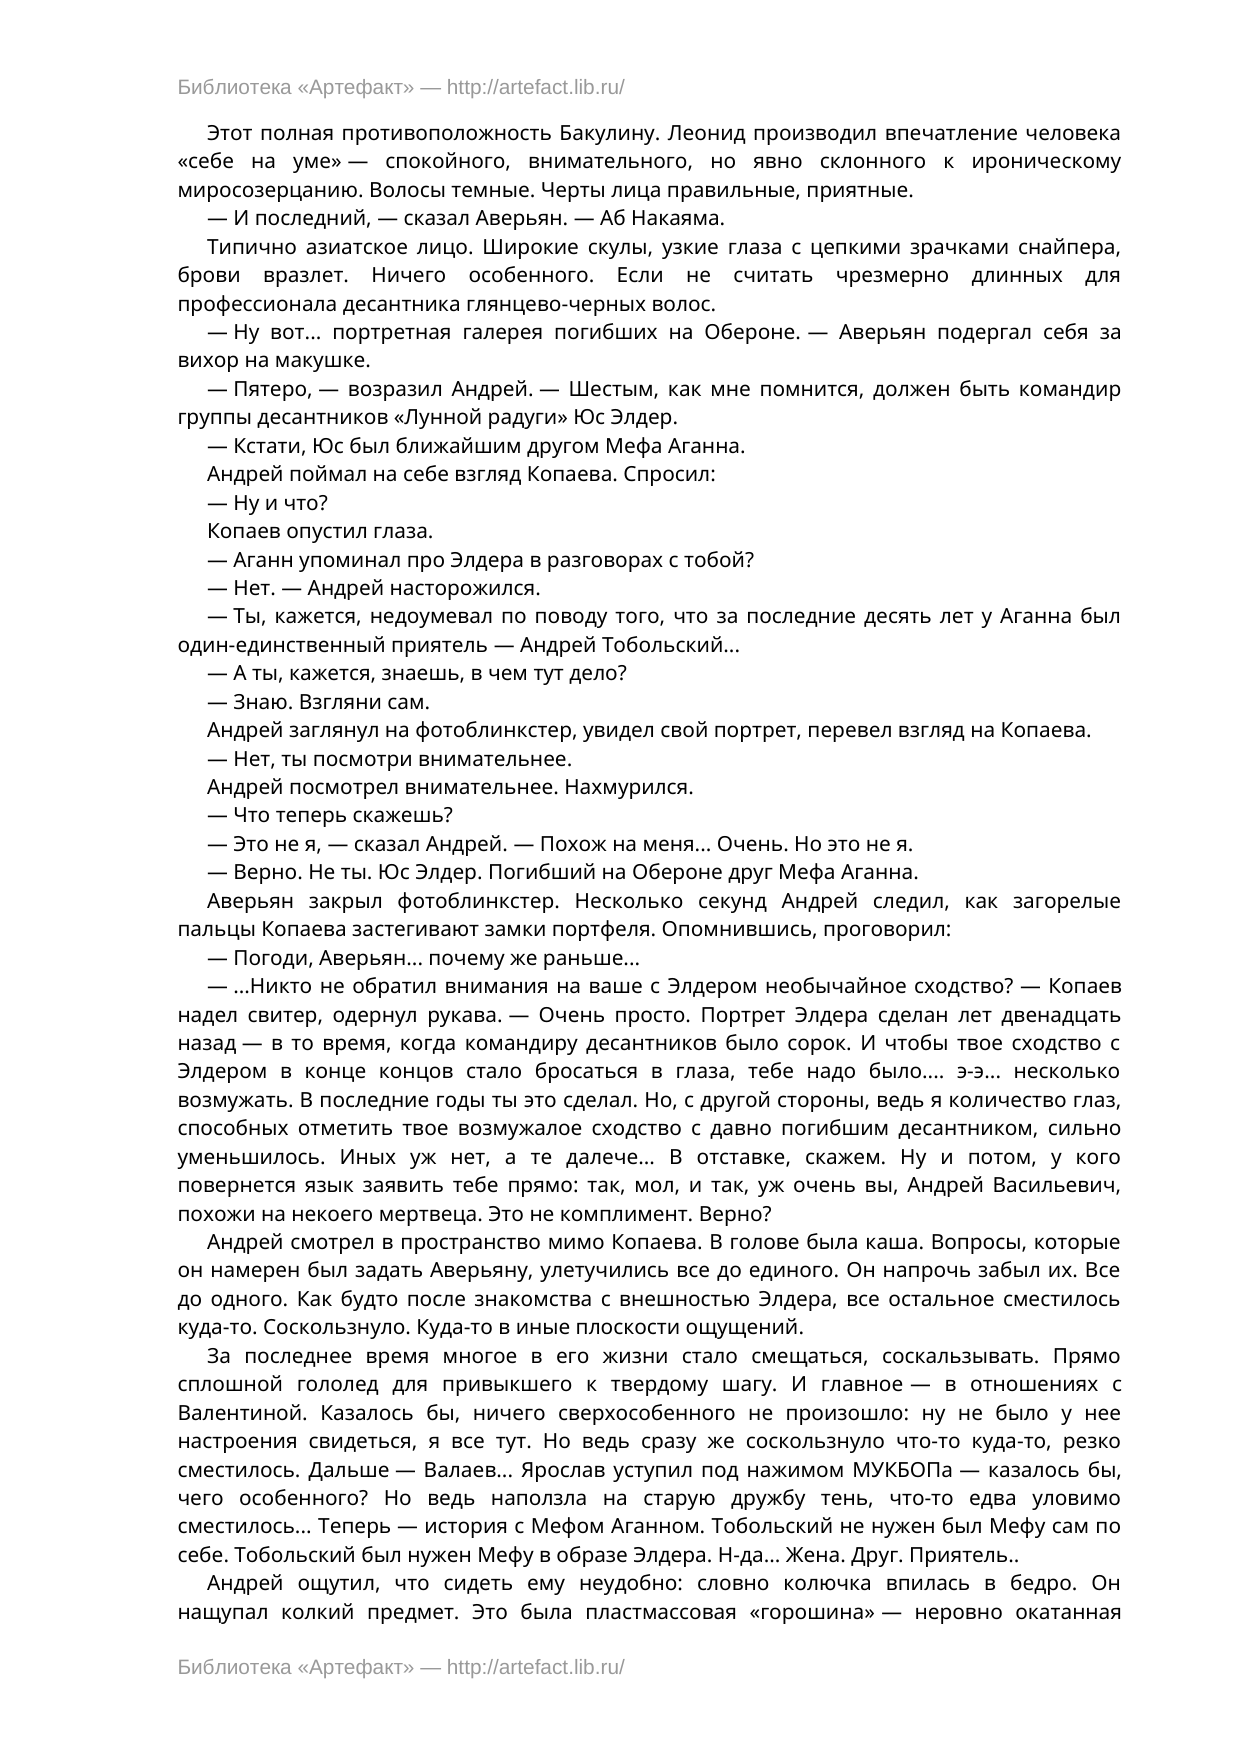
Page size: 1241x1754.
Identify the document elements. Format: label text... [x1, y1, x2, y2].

text Андрей смотрел в пространство мимо Копаева. В голове была каша. Вопросы, которые он намерен был задать Аверьяну, улетучились все до единого. Он напрочь забыл их. Все до одного. Как будто после знакомства с внешностью Элдера, все остальное сместилось куда-то. Соскользнуло. Куда-то в иные плоскости ощущений. [177, 1227, 1122, 1341]
text — Погоди, Аверьян... почему же раньше... [177, 943, 1122, 971]
text — Ну и что? [177, 488, 1122, 516]
text — Аганн упоминал про Элдера в разговорах с тобой? [177, 545, 1122, 573]
text — Что теперь скажешь? [177, 801, 1122, 829]
text — Нет. — Андрей насторожился. [177, 573, 1122, 602]
text — Пятеро, — возразил Андрей. — Шестым, как мне помнится, должен быть командир группы десантников «Лунной радуги» Юс Элдер. [177, 374, 1122, 431]
text За последнее время многое в его жизни стало смещаться, соскальзывать. Прямо сплошной гололед для привыкшего к твердому шагу. И главное — в отношениях с Валентиной. Казалось бы, ничего сверхособенного не произошло: ну не было у нее настроения свидеться, я все тут. Но ведь сразу же соскользнуло что-то куда-то, резко сместилось. Дальше — Валаев... Ярослав уступил под нажимом МУКБОПа — казалось бы, чего особенного? Но ведь наползла на старую дружбу тень, что-то едва уловимо сместилось... Теперь — история с Мефом Аганном. Тобольский не нужен был Мефу сам по себе. Тобольский был нужен Мефу в образе Элдера. Н-да... Жена. Друг. Приятель.. [177, 1341, 1122, 1568]
text Копаев опустил глаза. [177, 516, 1122, 545]
text — Кстати, Юс был ближайшим другом Мефа Аганна. [177, 431, 1122, 459]
text Этот полная противоположность Бакулину. Леонид производил впечатление человека «себе на уме» — спокойного, внимательного, но явно склонного к ироническому миросозерцанию. Волосы темные. Черты лица правильные, приятные. [177, 118, 1122, 203]
text Типично азиатское лицо. Широкие скулы, узкие глаза с цепкими зрачками снайпера, брови вразлет. Ничего особенного. Если не считать чрезмерно длинных для профессионала десантника глянцево-черных волос. [177, 232, 1122, 317]
text — Нет, ты посмотри внимательнее. [177, 744, 1122, 772]
text — А ты, кажется, знаешь, в чем тут дело? [177, 658, 1122, 687]
text — Верно. Не ты. Юс Элдер. Погибший на Обероне друг Мефа Аганна. [177, 857, 1122, 886]
text — ...Никто не обратил внимания на ваше с Элдером необычайное сходство? — Копаев надел свитер, одернул рукава. — Очень просто. Портрет Элдера сделан лет двенадцать назад — в то время, когда командиру десантников было сорок. И чтобы твое сходство с Элдером в конце концов стало бросаться в глаза, тебе надо было.... э-э... несколько возмужать. В последние годы ты это сделал. Но, с другой стороны, ведь я количество глаз, способных отметить твое возмужалое сходство с давно погибшим десантником, сильно уменьшилось. Иных уж нет, а те далече... В отставке, скажем. Ну и потом, у кого повернется язык заявить тебе прямо: так, мол, и так, уж очень вы, Андрей Васильевич, похожи на некоего мертвеца. Это не комплимент. Верно? [177, 971, 1122, 1227]
text Андрей заглянул на фотоблинкстер, увидел свой портрет, перевел взгляд на Копаева. [177, 715, 1122, 744]
text — И последний, — сказал Аверьян. — Аб Накаяма. [177, 203, 1122, 232]
text Аверьян закрыл фотоблинкстер. Несколько секунд Андрей следил, как загорелые пальцы Копаева застегивают замки портфеля. Опомнившись, проговорил: [177, 886, 1122, 943]
text — Ну вот... портретная галерея погибших на Обероне. — Аверьян подергал себя за вихор на макушке. [177, 317, 1122, 374]
text — Это не я, — сказал Андрей. — Похож на меня... Очень. Но это не я. [177, 829, 1122, 857]
text — Знаю. Взгляни сам. [177, 687, 1122, 715]
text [177, 1568, 1122, 1625]
text Андрей поймал на себе взгляд Копаева. Спросил: [177, 459, 1122, 488]
text — Ты, кажется, недоумевал по поводу того, что за последние десять лет у Аганна был один-единственный приятель — Андрей Тобольский... [177, 602, 1122, 658]
text Андрей посмотрел внимательнее. Нахмурился. [177, 772, 1122, 801]
